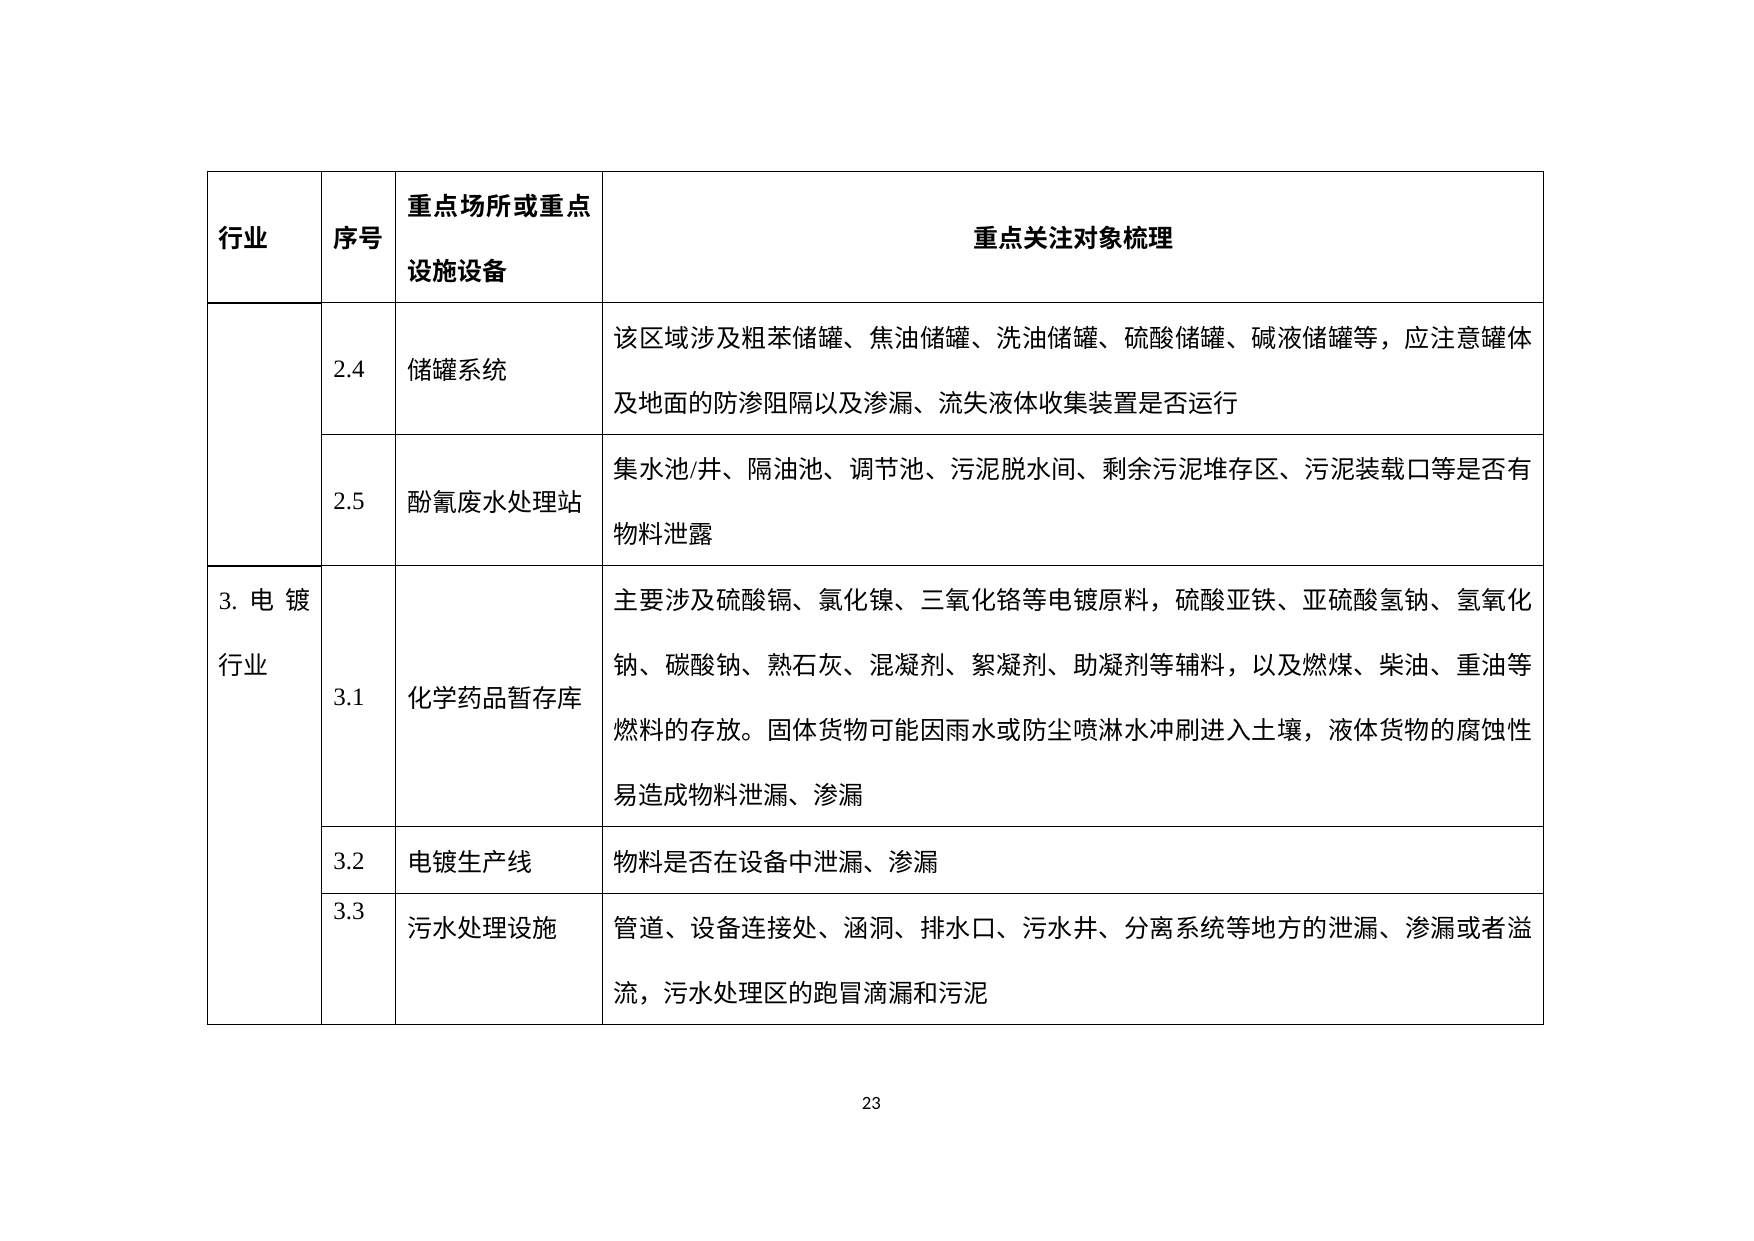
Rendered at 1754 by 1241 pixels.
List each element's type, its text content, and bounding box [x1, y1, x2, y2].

table_cell 污水处理设施 [396, 894, 602, 1024]
table_cell 化学药品暂存库 [396, 566, 602, 826]
table_cell 3.1 [322, 566, 395, 826]
table_cell 电镀生产线 [396, 827, 602, 893]
table_cell 管道、设备连接处、涵洞、排水口、污水井、分离系统等地方的泄漏、渗漏或者溢流，污水处理区的跑冒滴漏和污泥 [603, 894, 1543, 1024]
table_cell 该区域涉及粗苯储罐、焦油储罐、洗油储罐、硫酸储罐、碱液储罐等，应注意罐体及地面的防渗阻隔以及渗漏、流失液体收集装置是否运行 [603, 303, 1543, 434]
table_cell 2.4 [322, 303, 395, 434]
table_cell 2.5 [322, 435, 395, 565]
table_header 行业 [208, 172, 321, 302]
table_cell 酚氰废水处理站 [396, 435, 602, 565]
table_cell 3.电镀行业 [208, 567, 321, 1024]
table_header 重点场所或重点设施设备 [396, 172, 602, 302]
table_header 序号 [322, 172, 395, 302]
table_cell 储罐系统 [396, 303, 602, 434]
table_cell 主要涉及硫酸镉、氯化镍、三氧化铬等电镀原料，硫酸亚铁、亚硫酸氢钠、氢氧化钠、碳酸钠、熟石灰、混凝剂、絮凝剂、助凝剂等辅料，以及燃煤、柴油、重油等燃料的存放。固体货物可能因雨水或防尘喷淋水冲刷进入土壤，液体货物的腐蚀性易造成物料泄漏、渗漏 [603, 566, 1543, 826]
table_cell 集水池/井、隔油池、调节池、污泥脱水间、剩余污泥堆存区、污泥装载口等是否有物料泄露 [603, 435, 1543, 565]
table_cell 3.2 [322, 827, 395, 893]
table_cell 3.3 [322, 894, 395, 1024]
table_header 重点关注对象梳理 [603, 172, 1543, 302]
table_cell 物料是否在设备中泄漏、渗漏 [603, 827, 1543, 893]
